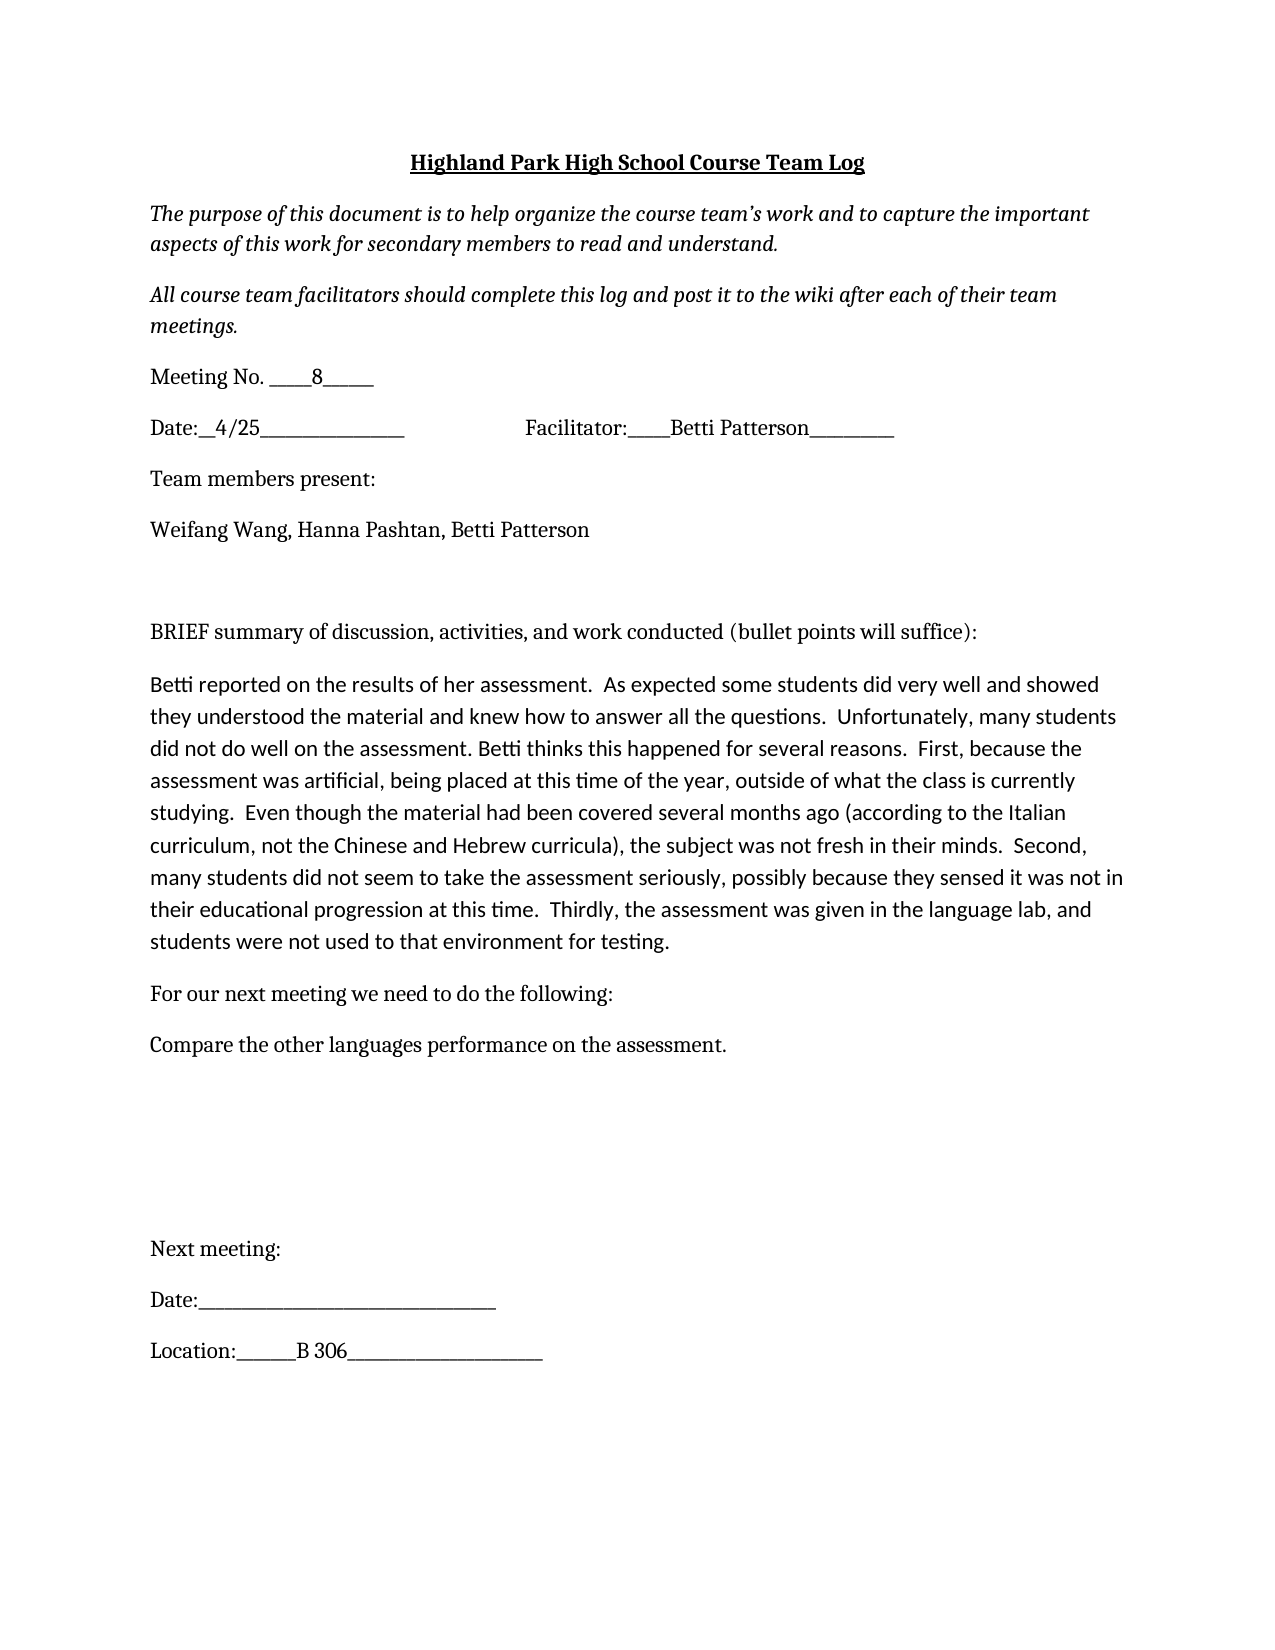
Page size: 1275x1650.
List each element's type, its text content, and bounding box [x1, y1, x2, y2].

text Meeting No. _____8______ [150, 363, 1125, 390]
text Highland Park High School Course Team Log [150, 150, 1125, 176]
text Team members present: [150, 466, 1125, 492]
text BRIEF summary of discussion, activities, and work conducted (bullet points will suffice): [150, 619, 1125, 645]
text Weifang Wang, Hanna Pashtan, Betti Patterson [150, 517, 1125, 543]
text Date:___________________________________ [150, 1287, 1125, 1313]
text All course team facilitators should complete this log and post it to the wiki after each of their team meetings. [150, 282, 1125, 339]
text Next meeting: [150, 1236, 1125, 1262]
text Compare the other languages performance on the assessment. [150, 1031, 1125, 1058]
text Date:__4/25_________________ Facilitator:_____Betti Patterson__________ [150, 414, 1125, 441]
text The purpose of this document is to help organize the course team’s work and to capture the important aspects of this work for secondary members to read and understand. [150, 201, 1125, 258]
text Location:_______B 306_______________________ [150, 1338, 1125, 1364]
text Betti reported on the results of her assessment. As expected some students did very well and showed they understood the material and knew how to answer all the questions. Unfortunately, many students did not do well on the assessment. Betti thinks this happened for several reasons. First, because the assessment was artificial, being placed at this time of the year, outside of what the class is currently studying. Even though the material had been covered several months ago (according to the Italian curriculum, not the Chinese and Hebrew curricula), the subject was not fresh in their minds. Second, many students did not seem to take the assessment seriously, possibly because they sensed it was not in their educational progression at this time. Thirdly, the assessment was given in the language lab, and students were not used to that environment for testing. [150, 670, 1125, 955]
text For our next meeting we need to do the following: [150, 980, 1125, 1007]
